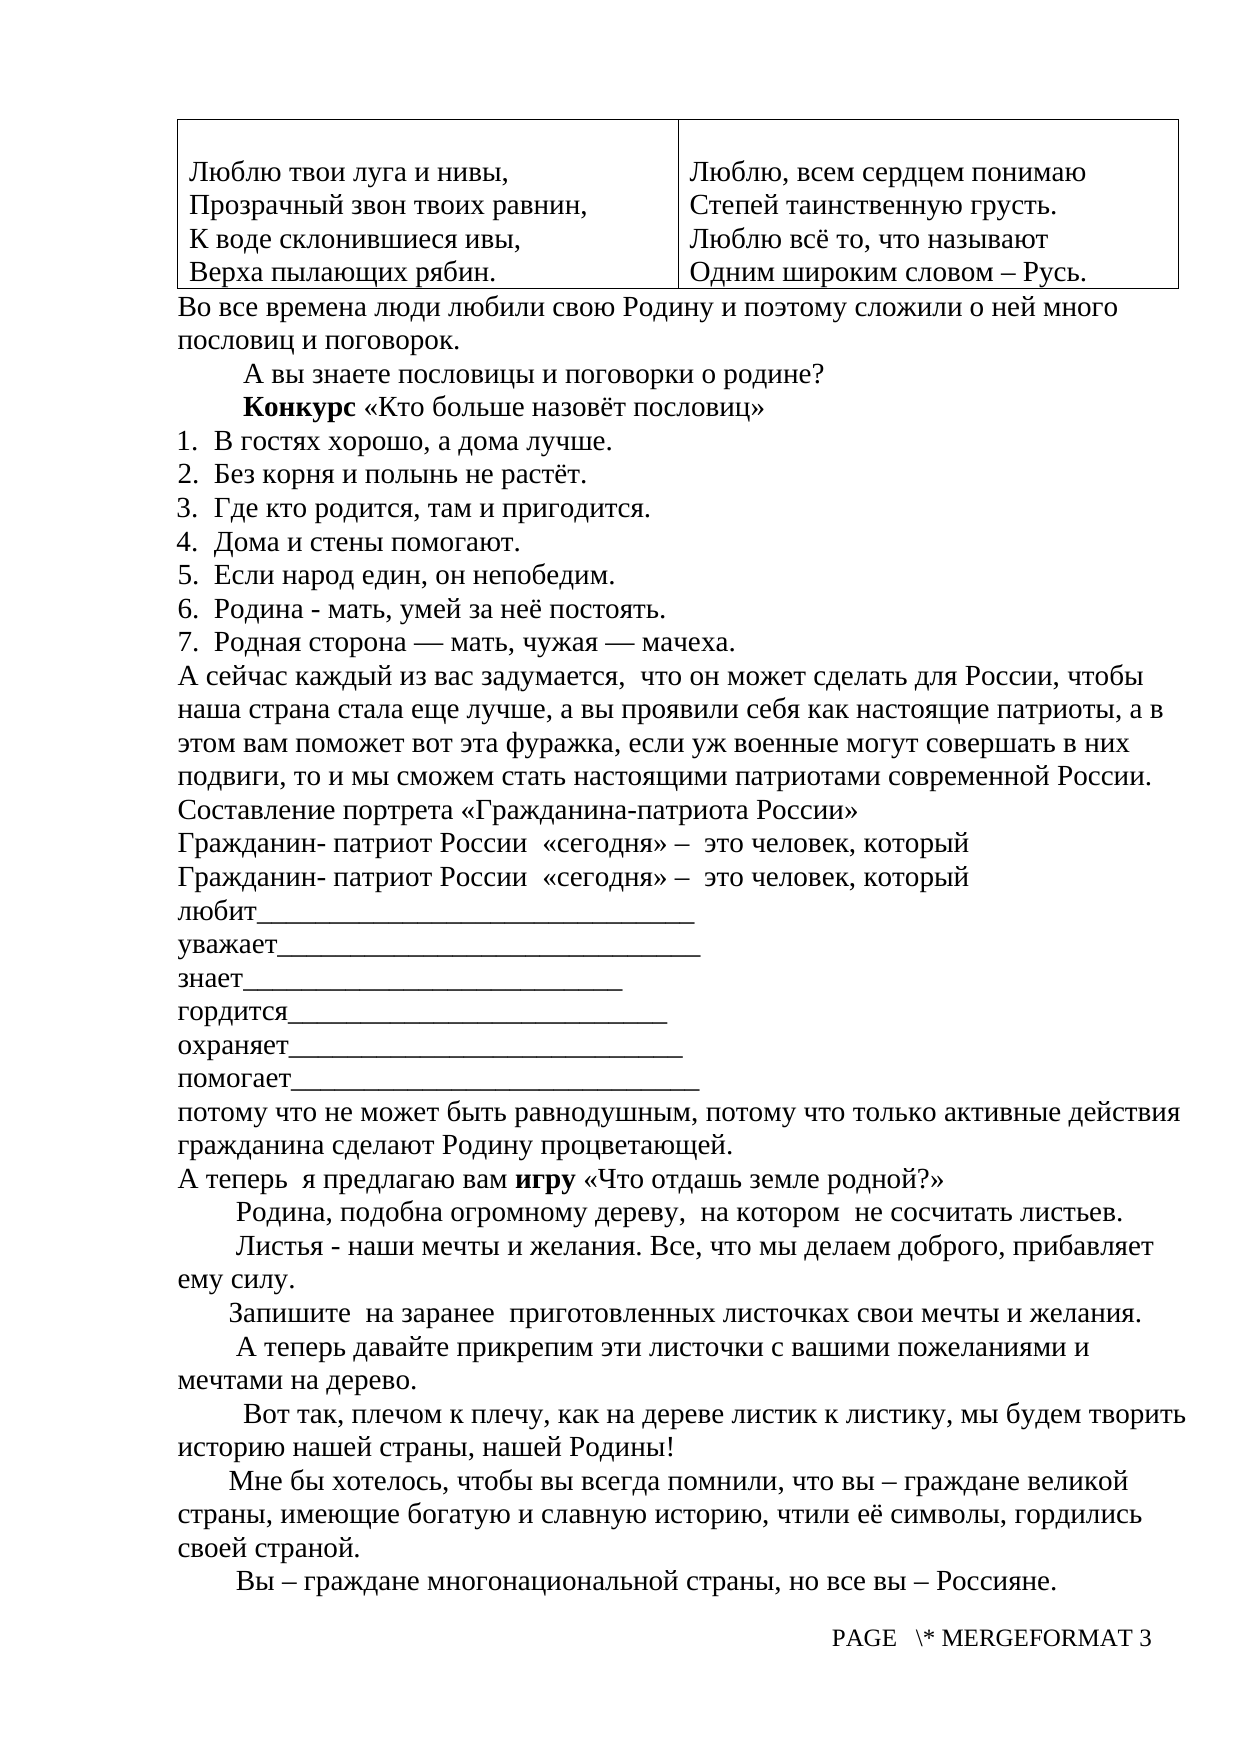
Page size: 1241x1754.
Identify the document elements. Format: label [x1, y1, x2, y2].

table_cell [166, 119, 1207, 1597]
